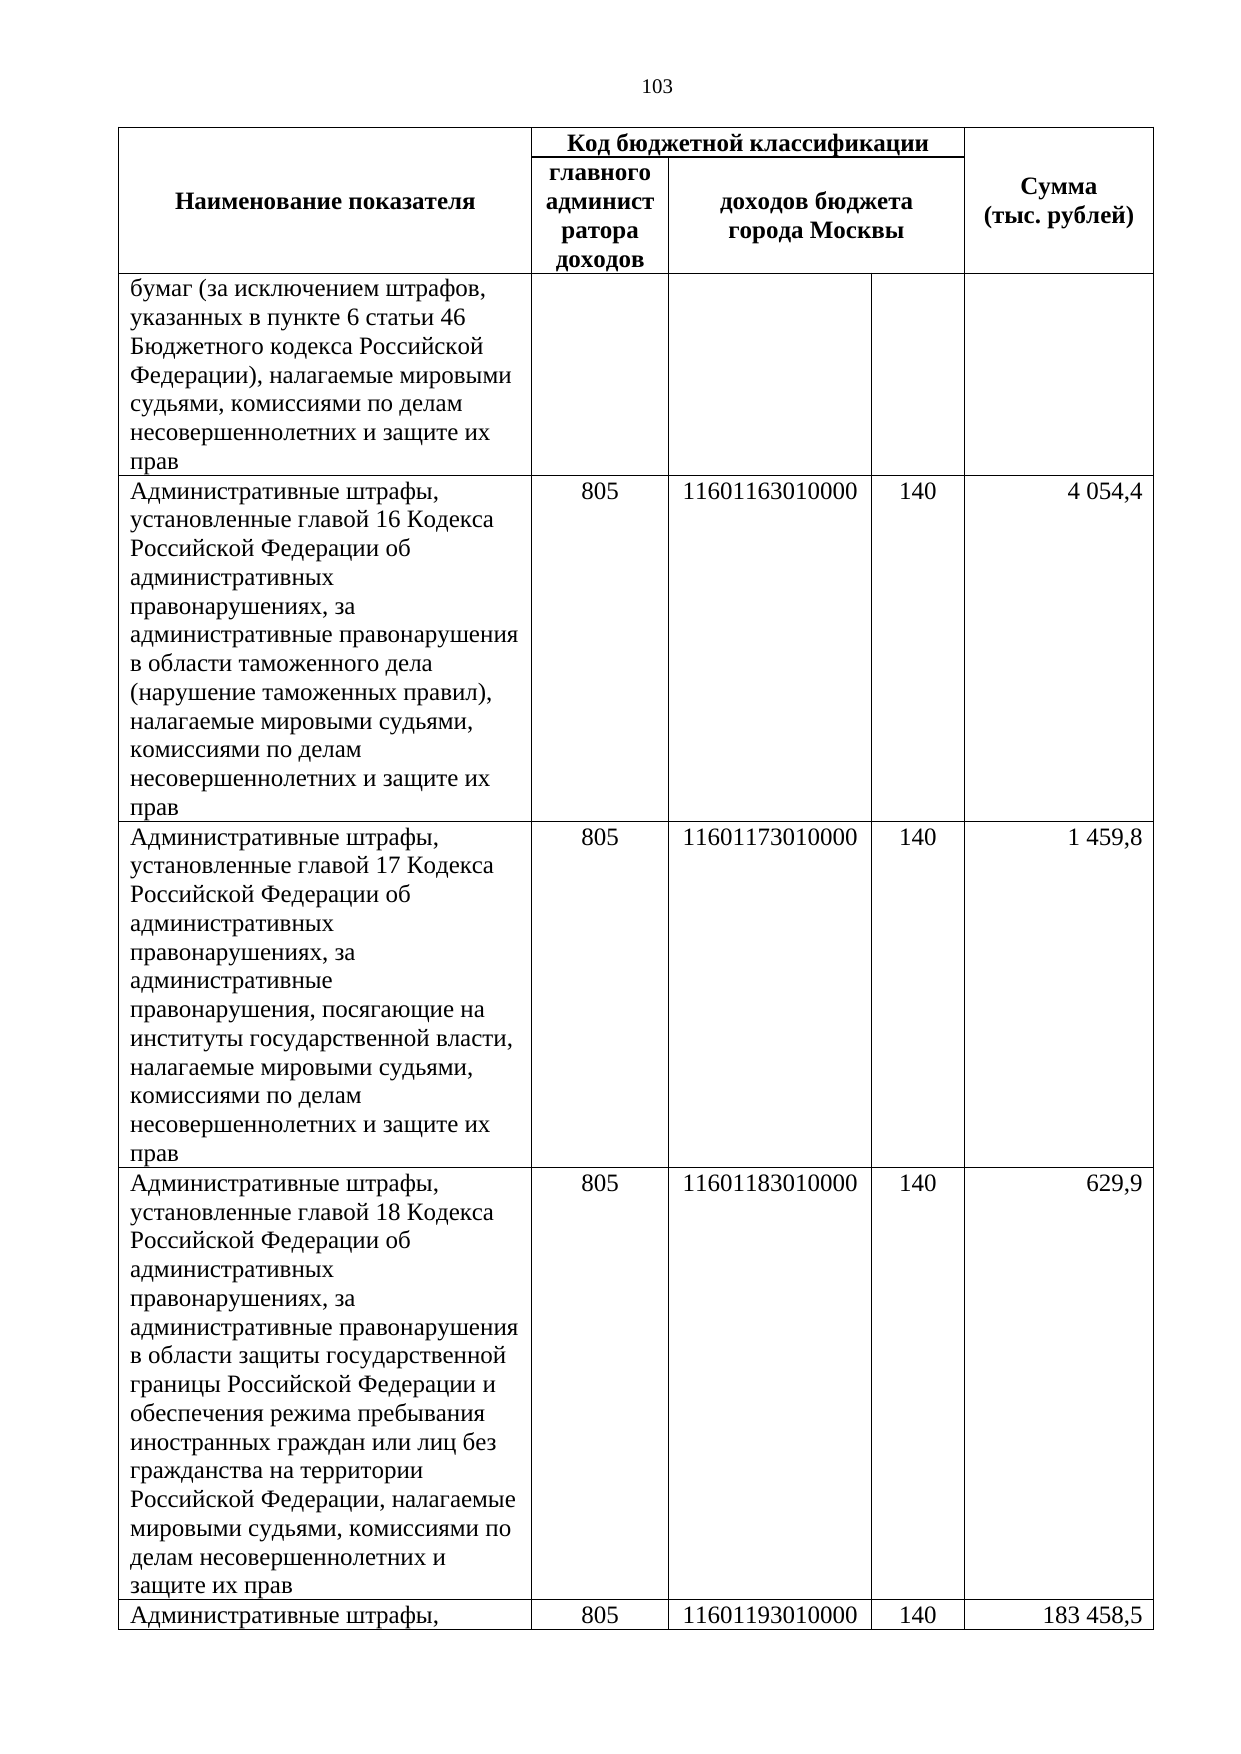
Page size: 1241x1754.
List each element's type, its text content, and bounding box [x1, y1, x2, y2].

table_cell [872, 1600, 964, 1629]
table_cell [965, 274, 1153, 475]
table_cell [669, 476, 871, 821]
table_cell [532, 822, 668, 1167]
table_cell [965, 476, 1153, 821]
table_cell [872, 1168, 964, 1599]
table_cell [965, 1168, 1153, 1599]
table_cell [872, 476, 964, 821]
table_cell главного администратора доходов [532, 158, 668, 272]
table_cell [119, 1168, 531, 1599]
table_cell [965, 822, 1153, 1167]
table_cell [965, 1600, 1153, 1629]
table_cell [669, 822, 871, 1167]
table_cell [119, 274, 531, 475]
table_header Сумма (тыс. рублей) [965, 128, 1153, 272]
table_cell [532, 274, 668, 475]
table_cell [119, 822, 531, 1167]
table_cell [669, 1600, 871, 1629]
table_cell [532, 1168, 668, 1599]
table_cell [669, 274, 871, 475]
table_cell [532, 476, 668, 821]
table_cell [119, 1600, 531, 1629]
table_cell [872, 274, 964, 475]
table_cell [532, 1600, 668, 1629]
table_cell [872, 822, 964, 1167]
table_header Наименование показателя [119, 128, 531, 272]
table_header Код бюджетной классификации [532, 128, 964, 156]
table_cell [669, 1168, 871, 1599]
table_cell доходов бюджета города Москвы [669, 158, 964, 272]
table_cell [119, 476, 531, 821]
